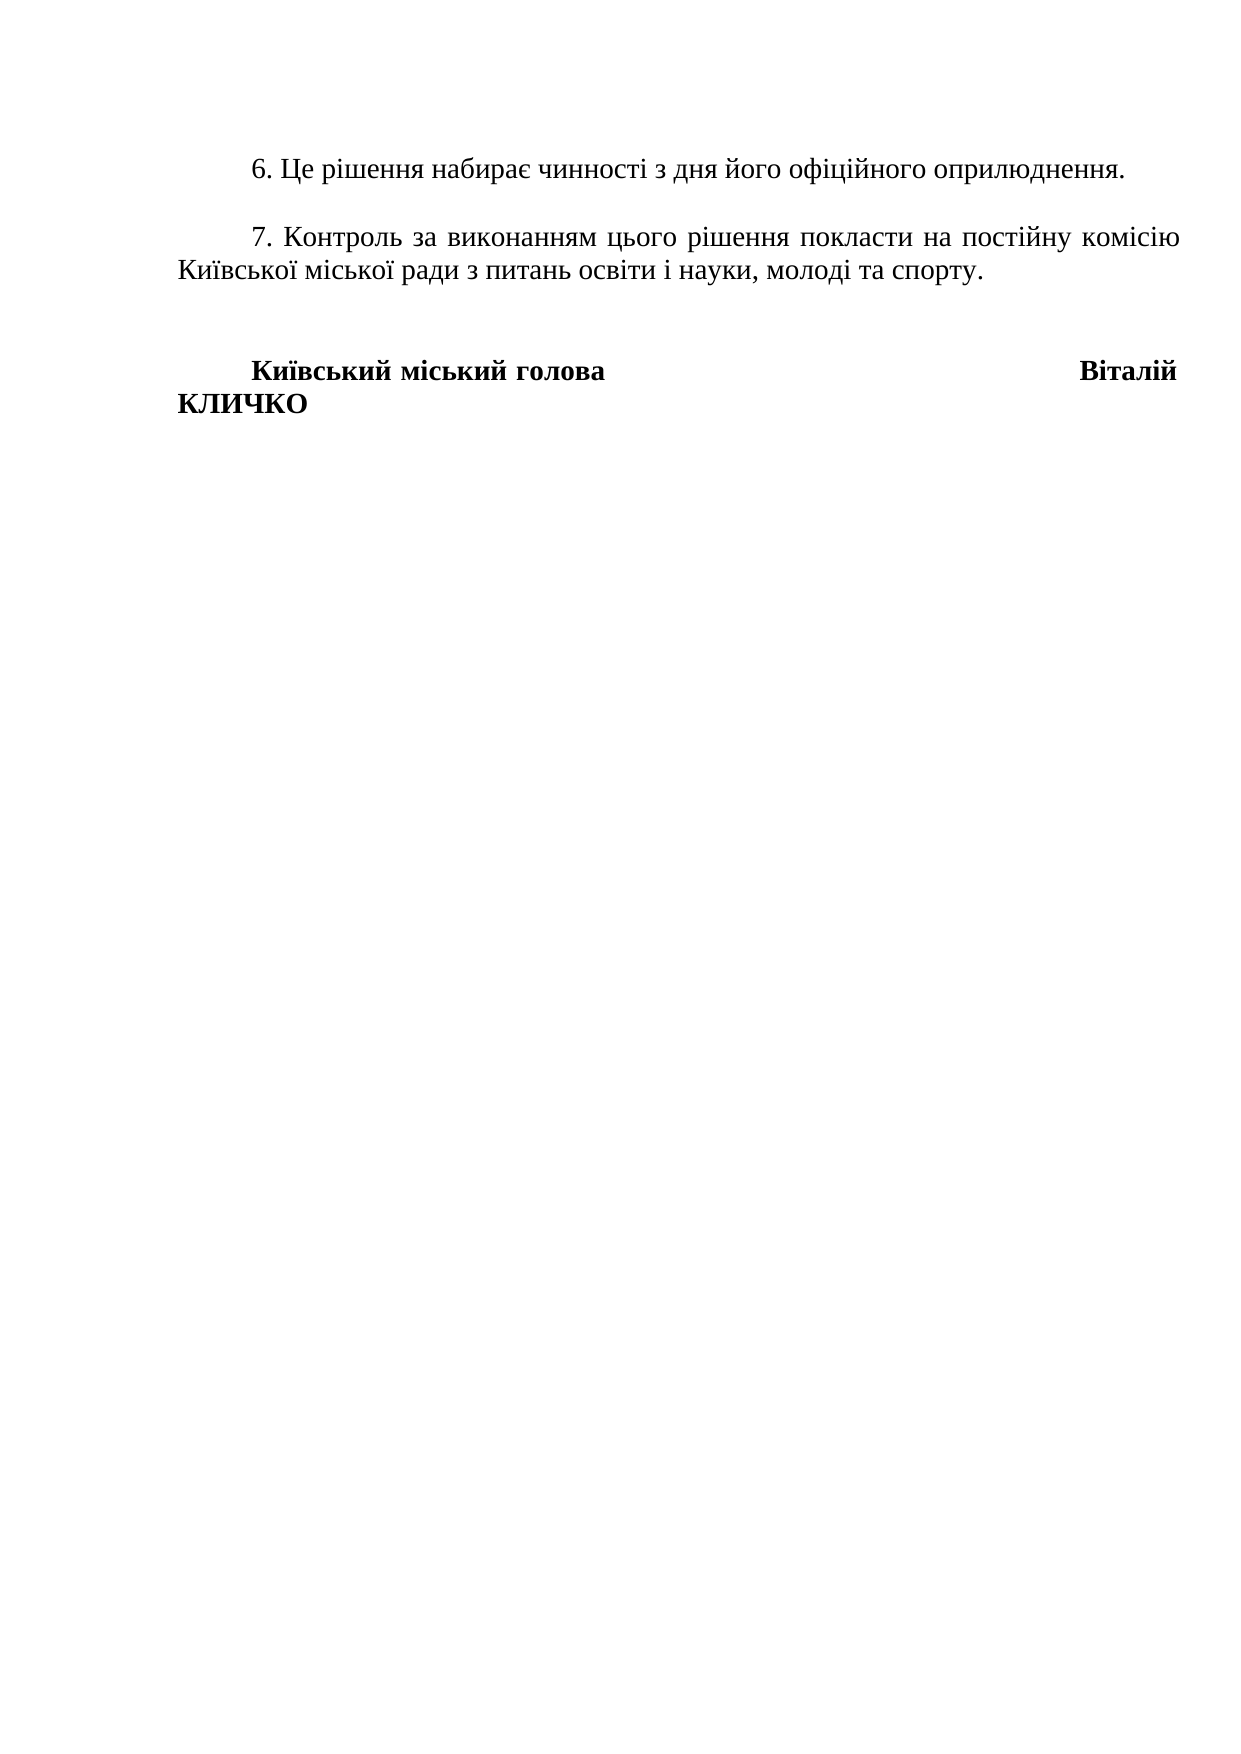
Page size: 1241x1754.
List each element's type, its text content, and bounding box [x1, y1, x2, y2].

text Київський міський голова Віталій КЛИЧКО [177, 353, 1181, 420]
text 7. Контроль за виконанням цього рішення покласти на постійну комісію Київської міської ради з питань освіти і науки, молоді та спорту. [177, 219, 1181, 286]
text 6. Це рішення набирає чинності з дня його офіційного оприлюднення. [177, 152, 1181, 185]
